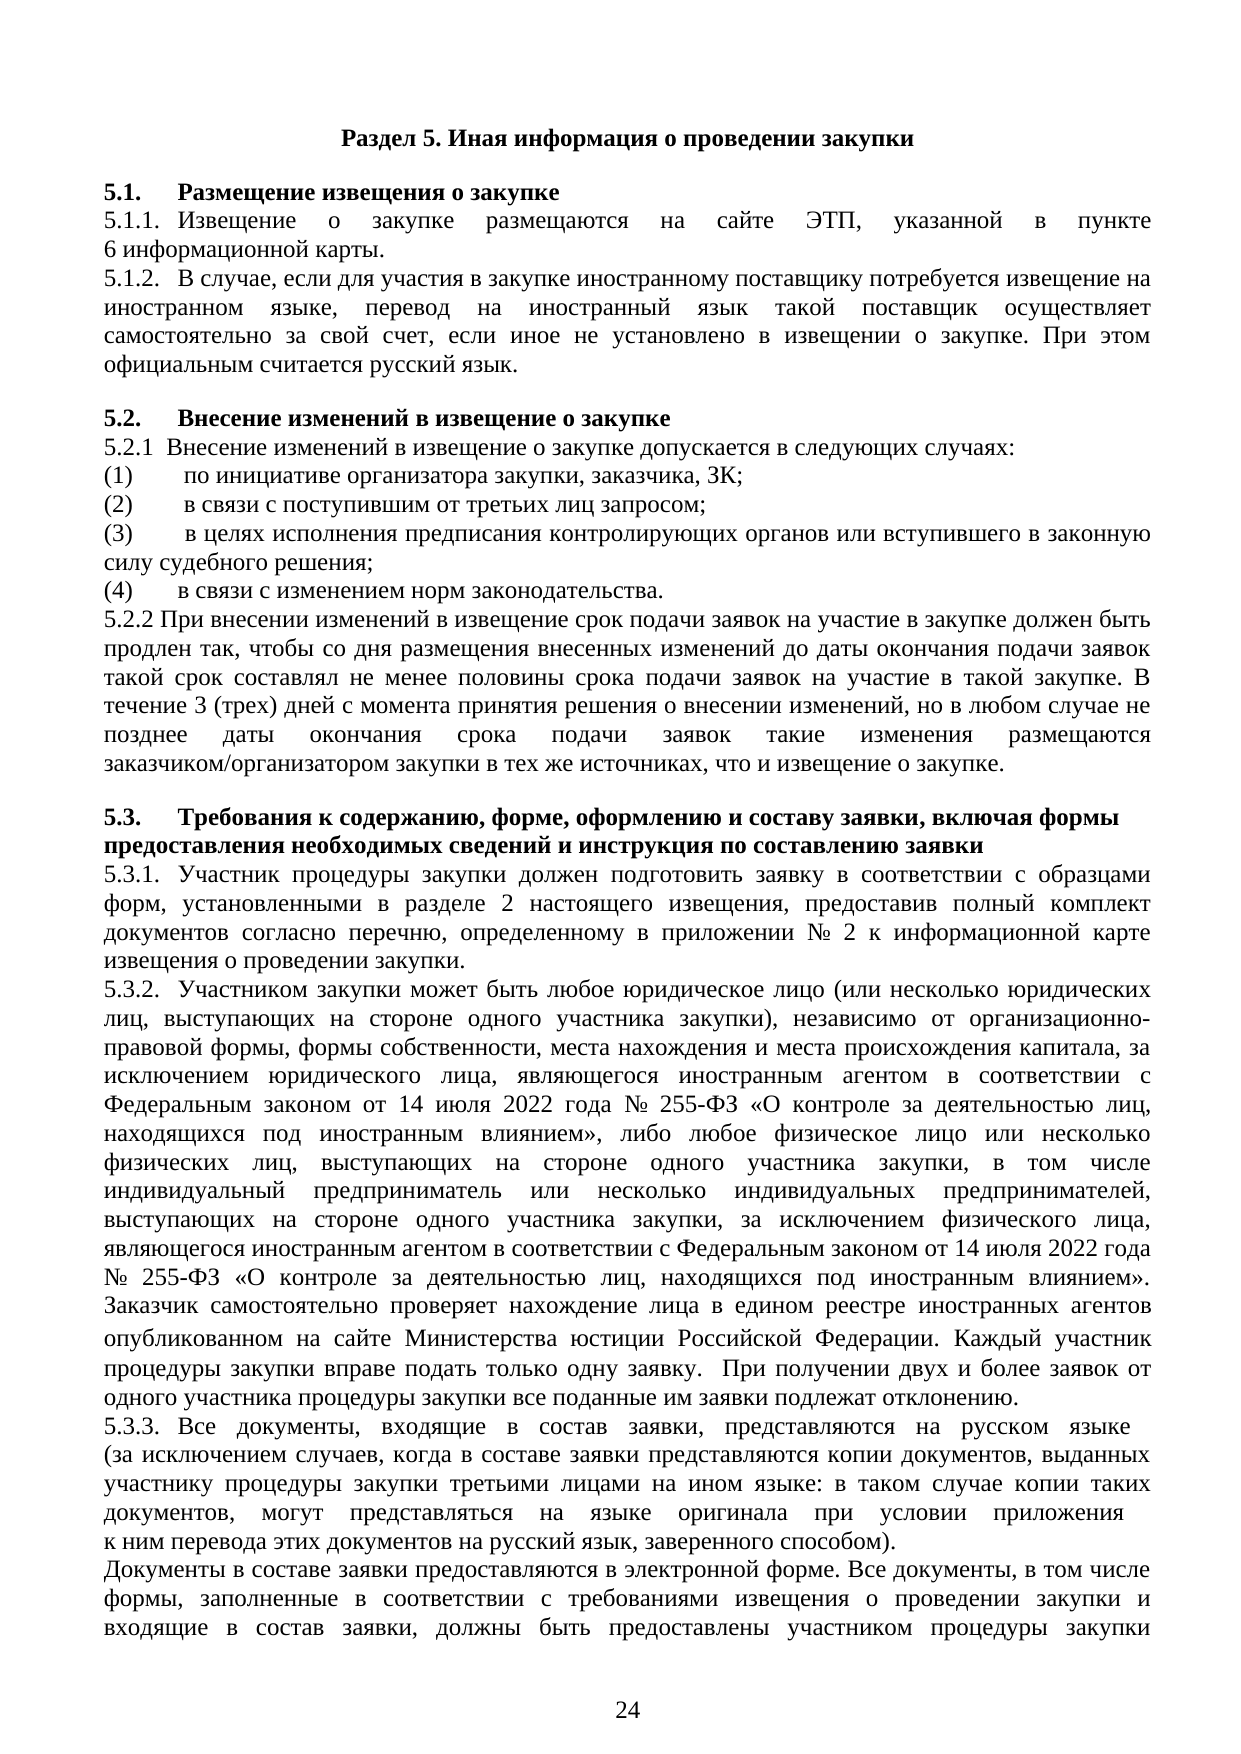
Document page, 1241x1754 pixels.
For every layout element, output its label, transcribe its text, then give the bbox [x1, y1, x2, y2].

text (3) в целях исполнения предписания контролирующих органов или вступившего в законную силу судебного решения; [103, 518, 1152, 575]
text (2) в связи с поступившим от третьих лиц запросом; [103, 489, 1152, 518]
list В случае, если для участия в закупке иностранному поставщику потребуется извещение на иностранном языке, перевод на иностранный язык такой поставщик осуществляет самостоятельно за свой счет, если иное не установлено в извещении о закупке. При этом официальным считается русский язык. [103, 263, 1152, 378]
text 5.2.2 При внесении изменений в извещение срок подачи заявок на участие в закупке должен быть продлен так, чтобы со дня размещения внесенных изменений до даты окончания подачи заявок такой срок составлял не менее половины срока подачи заявок на участие в такой закупке. В течение 3 (трех) дней с момента принятия решения о внесении изменений, но в любом случае не позднее даты окончания срока подачи заявок такие изменения размещаются заказчиком/организатором закупки в тех же источниках, что и извещение о закупке. [103, 604, 1152, 777]
text (1) по инициативе организатора закупки, заказчика, ЗК; [103, 460, 1152, 489]
list Участником закупки может быть любое юридическое лицо (или несколько юридических лиц, выступающих на стороне одного участника закупки), независимо от организационно-правовой формы, формы собственности, места нахождения и места происхождения капитала, за исключением юридического лица, являющегося иностранным агентом в соответствии с Федеральным законом от 14 июля 2022 года № 255-ФЗ «О контроле за деятельностью лиц, находящихся под иностранным влиянием», либо любое физическое лицо или несколько физических лиц, выступающих на стороне одного участника закупки, в том числе индивидуальный предприниматель или несколько индивидуальных предпринимателей, выступающих на стороне одного участника закупки, за исключением физического лица, являющегося иностранным агентом в соответствии с Федеральным законом от 14 июля 2022 года № 255-ФЗ «О контроле за деятельностью лиц, находящихся под иностранным влиянием». Заказчик самостоятельно проверяет нахождение лица в едином реестре иностранных агентов опубликованном на сайте Министерства юстиции Российской Федерации. Каждый участник процедуры закупки вправе подать только одну заявку. При получении двух и более заявок от одного участника процедуры закупки все поданные им заявки подлежат отклонению. [103, 974, 1152, 1411]
list Внесение изменений в извещение о закупке [103, 403, 1152, 432]
list Участник процедуры закупки должен подготовить заявку в соответствии с образцами форм, установленными в разделе 2 настоящего извещения, предоставив полный комплект документов согласно перечню, определенному в приложении № 2 к информационной карте извещения о проведении закупки. [103, 859, 1152, 974]
text Раздел 5. Иная информация о проведении закупки [103, 123, 1152, 152]
list Требования к содержанию, форме, оформлению и составу заявки, включая формы предоставления необходимых сведений и инструкция по составлению заявки [103, 802, 1152, 859]
list Все документы, входящие в состав заявки, представляются на русском языке (за исключением случаев, когда в составе заявки представляются копии документов, выданных участнику процедуры закупки третьими лицами на ином языке: в таком случае копии таких документов, могут представляться на языке оригинала при условии приложения к ним перевода этих документов на русский язык, заверенного способом). [103, 1411, 1152, 1554]
text 5.2.1 Внесение изменений в извещение о закупке допускается в следующих случаях: [103, 432, 1152, 460]
list Извещение о закупке размещаются на сайте ЭТП, указанной в пункте 6 информационной карты. [103, 205, 1152, 263]
text (4) в связи с изменением норм законодательства. [103, 575, 1152, 604]
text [103, 1554, 1152, 1641]
list Размещение извещения о закупке [103, 177, 1152, 205]
